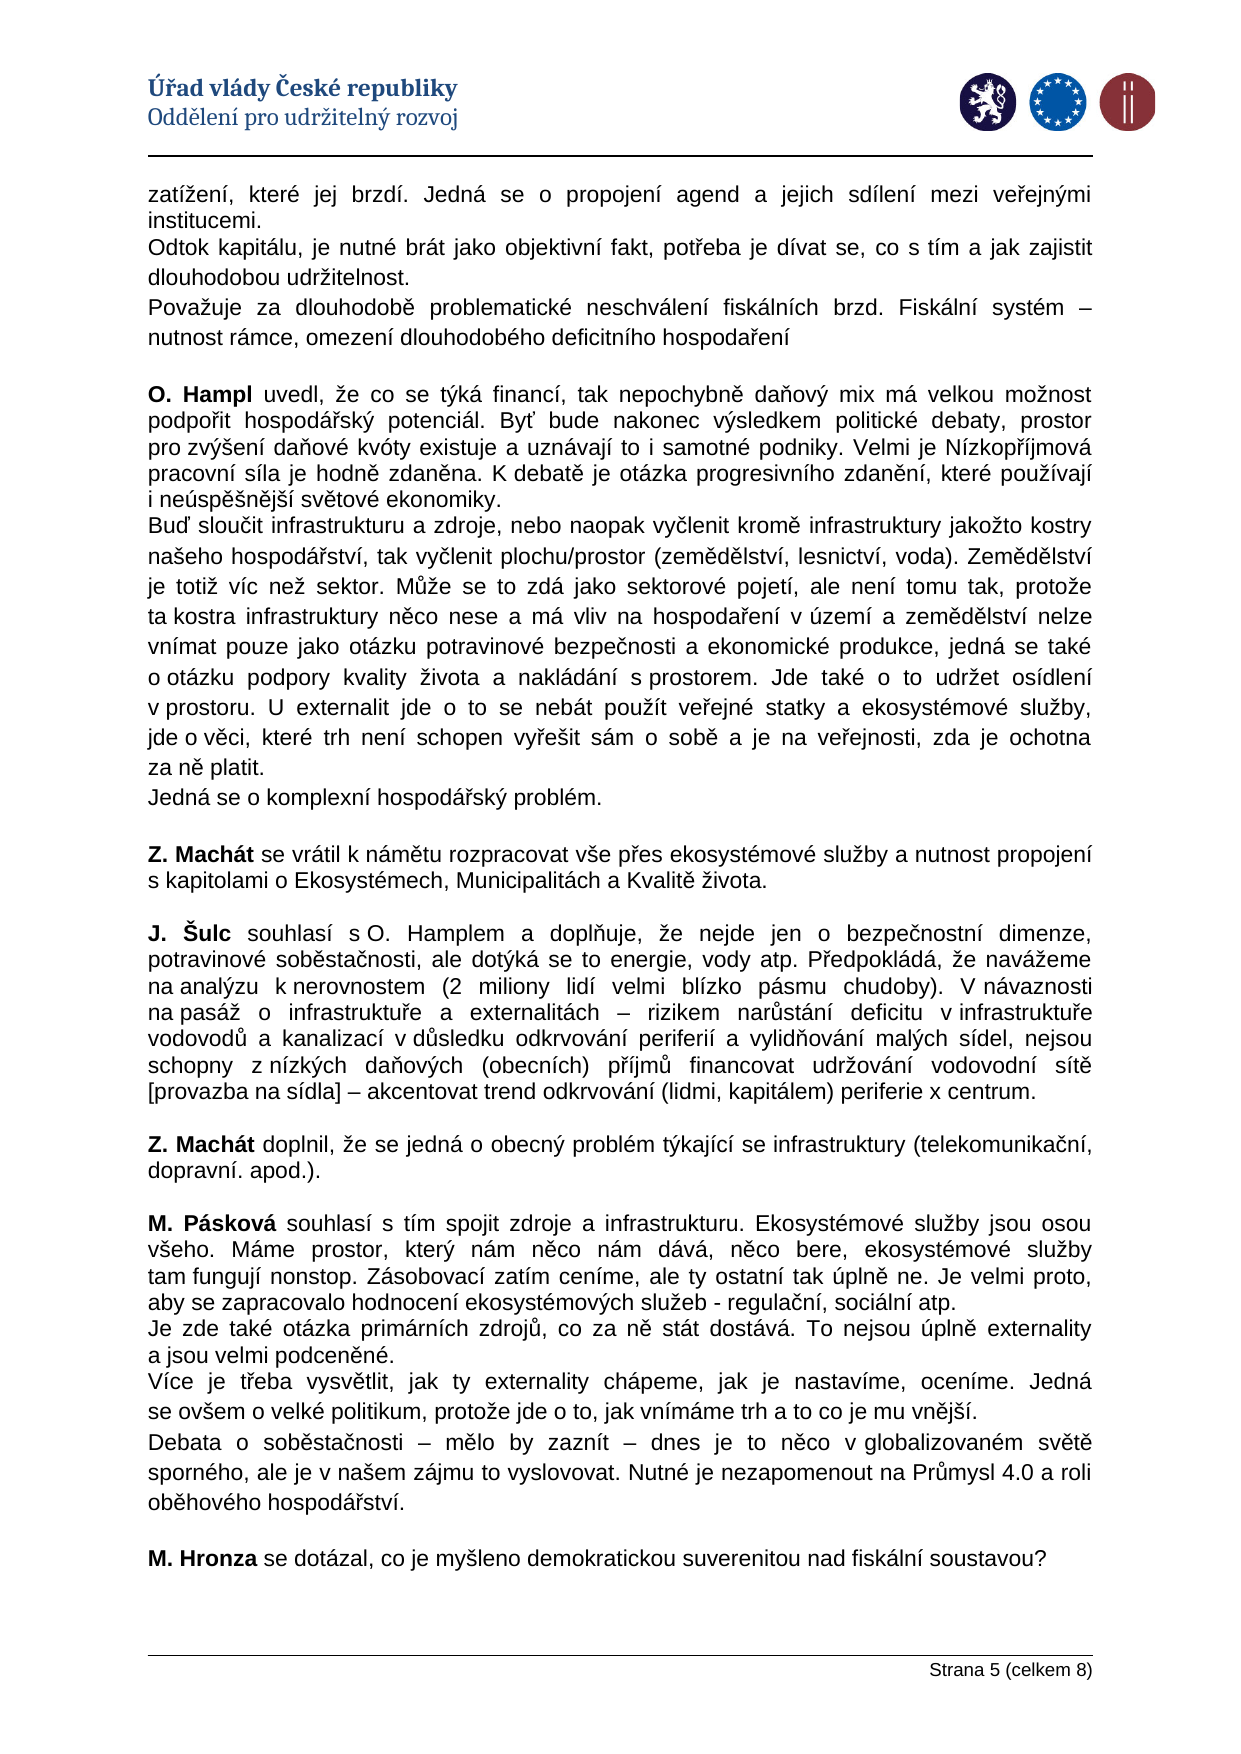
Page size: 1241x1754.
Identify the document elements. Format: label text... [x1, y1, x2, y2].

text Buď sloučit infrastrukturu a zdroje, nebo naopak vyčlenit kromě infrastruktury jakožto kostry našeho hospodářství, tak vyčlenit plochu/prostor (zemědělství, lesnictví, voda). Zemědělství je totiž víc než sektor. Může se to zdá jako sektorové pojetí, ale není tomu tak, protože ta kostra infrastruktury něco nese a má vliv na hospodaření v území a zemědělství nelze vnímat pouze jako otázku potravinové bezpečnosti a ekonomické produkce, jedná se také o otázku podpory kvality života a nakládání s prostorem. Jde také o to udržet osídlení v prostoru. U externalit jde o to se nebát použít veřejné statky a ekosystémové služby, jde o věci, které trh není schopen vyřešit sám o sobě a je na veřejnosti, zda je ochotna za ně platit. [148, 512, 1093, 781]
text Je zde také otázka primárních zdrojů, co za ně stát dostává. To nejsou úplně externality a jsou velmi podceněné. [148, 1315, 1093, 1368]
text O. Hampl uvedl, že co se týká financí, tak nepochybně daňový mix má velkou možnost podpořit hospodářský potenciál. Byť bude nakonec výsledkem politické debaty, prostor pro zvýšení daňové kvóty existuje a uznávají to i samotné podniky. Velmi je Nízkopříjmová pracovní síla je hodně zdaněna. K debatě je otázka progresivního zdanění, které používají i neúspěšnější světové ekonomiky. [148, 381, 1093, 512]
text Považuje za dlouhodobě problematické neschválení fiskálních brzd. Fiskální systém – nutnost rámce, omezení dlouhodobého deficitního hospodaření [148, 294, 1093, 351]
text Debata o soběstačnosti – mělo by zaznít – dnes je to něco v globalizovaném světě sporného, ale je v našem zájmu to vyslovovat. Nutné je nezapomenout na Průmysl 4.0 a roli oběhového hospodářství. [148, 1428, 1093, 1515]
text Z. Machát doplnil, že se jedná o obecný problém týkající se infrastruktury (telekomunikační, dopravní. apod.). [148, 1131, 1093, 1183]
text Více je třeba vysvětlit, jak ty externality chápeme, jak je nastavíme, oceníme. Jedná se ovšem o velké politikum, protože jde o to, jak vnímáme trh a to co je mu vnější. [148, 1368, 1093, 1424]
text M. Hronza se dotázal, co je myšleno demokratickou suverenitou nad fiskální soustavou? [148, 1545, 1093, 1572]
text M. Pásková souhlasí s tím spojit zdroje a infrastrukturu. Ekosystémové služby jsou osou všeho. Máme prostor, který nám něco nám dává, něco bere, ekosystémové služby tam fungují nonstop. Zásobovací zatím ceníme, ale ty ostatní tak úplně ne. Je velmi proto, aby se zapracovalo hodnocení ekosystémových služeb - regulační, sociální atp. [148, 1210, 1093, 1315]
text J. Šulc souhlasí s O. Hamplem a doplňuje, že nejde jen o bezpečnostní dimenze, potravinové soběstačnosti, ale dotýká se to energie, vody atp. Předpokládá, že navážeme na analýzu k nerovnostem (2 miliony lidí velmi blízko pásmu chudoby). V návaznosti na pasáž o infrastruktuře a externalitách – rizikem narůstání deficitu v infrastruktuře vodovodů a kanalizací v důsledku odkrvování periferií a vylidňování malých sídel, nejsou schopny z nízkých daňových (obecních) příjmů financovat udržování vodovodní sítě [provazba na sídla] – akcentovat trend odkrvování (lidmi, kapitálem) periferie x centrum. [148, 920, 1093, 1104]
text Odtok kapitálu, je nutné brát jako objektivní fakt, potřeba je dívat se, co s tím a jak zajistit dlouhodobou udržitelnost. [148, 233, 1093, 290]
text Jedná se o komplexní hospodářský problém. [148, 784, 1093, 811]
text Z. Machát se vrátil k námětu rozpracovat vše přes ekosystémové služby a nutnost propojení s kapitolami o Ekosystémech, Municipalitách a Kvalitě života. [148, 841, 1093, 894]
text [148, 181, 1093, 233]
picture [959, 73, 1156, 131]
